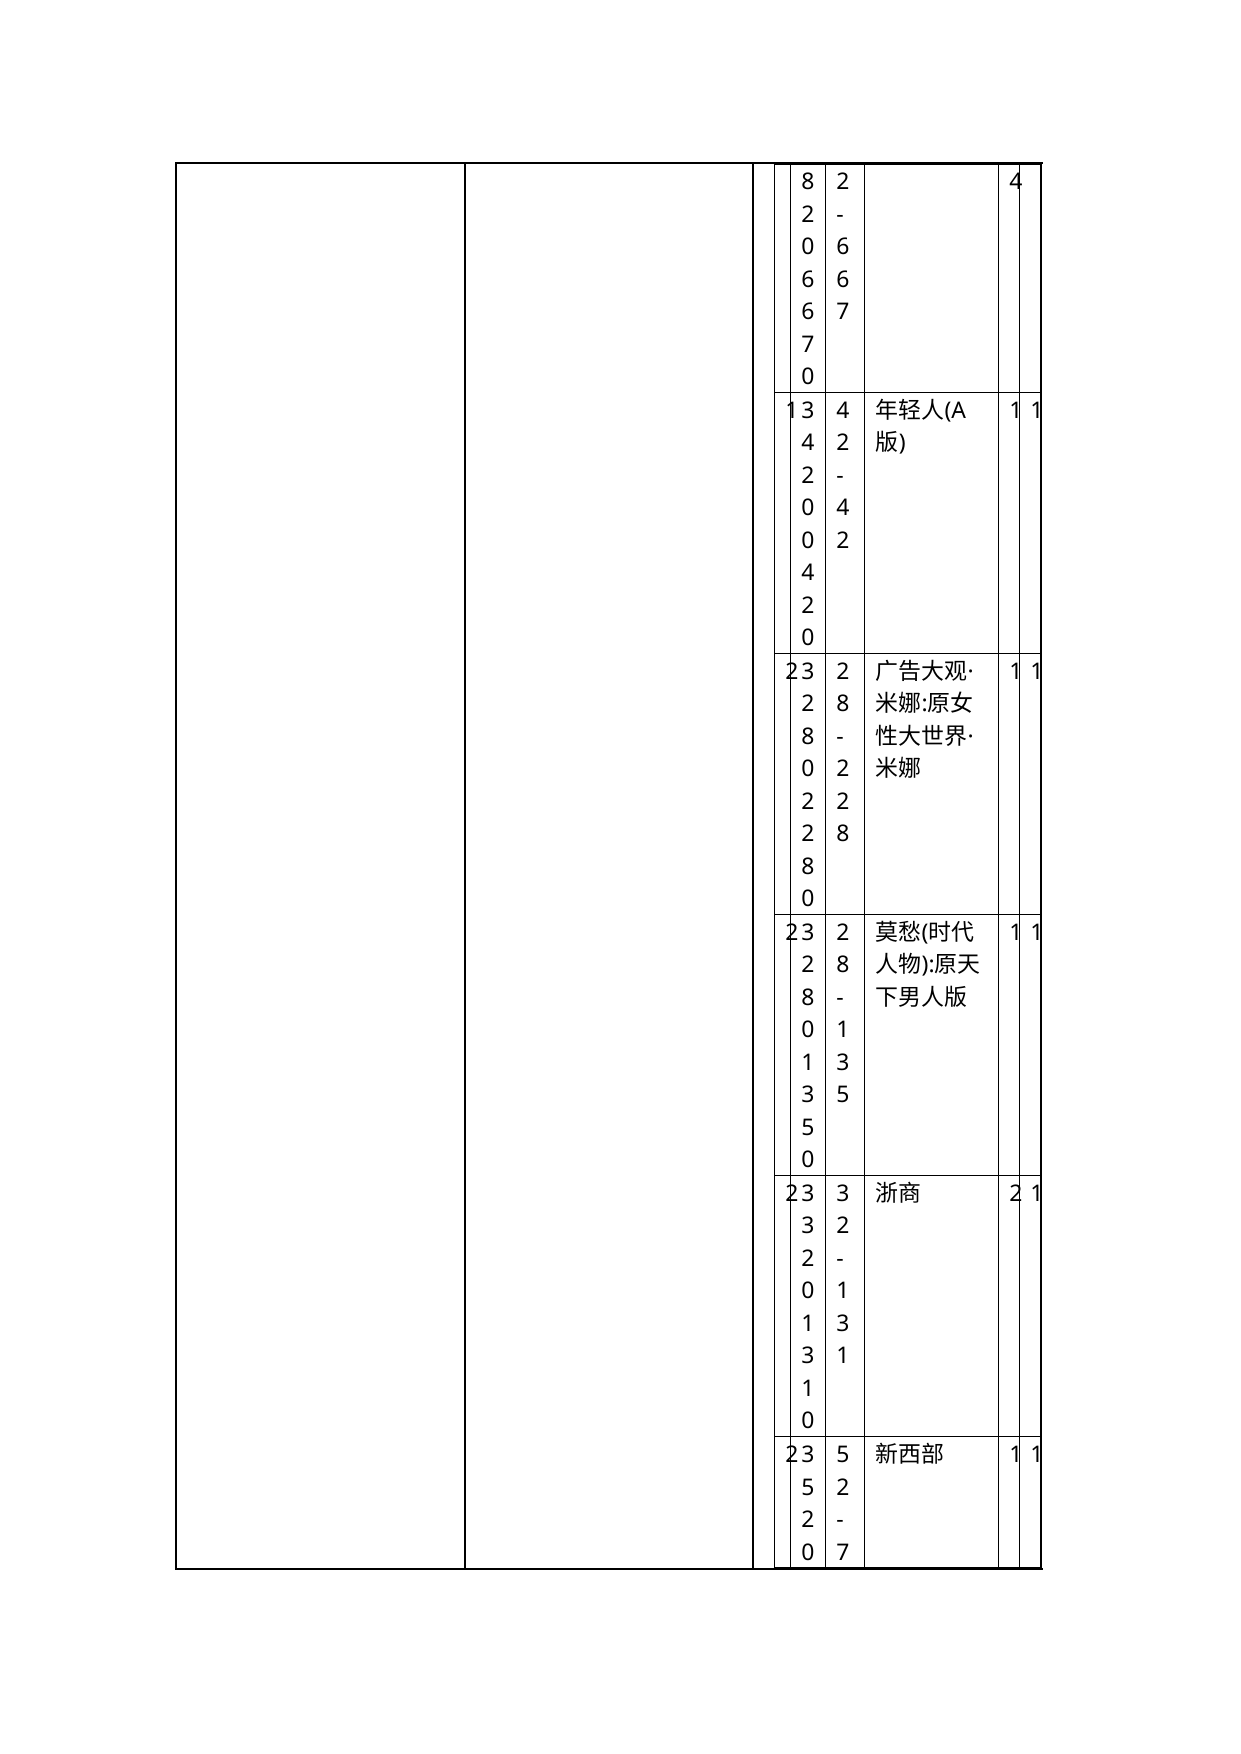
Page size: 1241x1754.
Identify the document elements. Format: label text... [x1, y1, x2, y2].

table_cell [177, 164, 464, 1568]
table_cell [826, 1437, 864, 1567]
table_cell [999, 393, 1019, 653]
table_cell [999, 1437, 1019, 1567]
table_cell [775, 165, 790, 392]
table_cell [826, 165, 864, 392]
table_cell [865, 165, 998, 392]
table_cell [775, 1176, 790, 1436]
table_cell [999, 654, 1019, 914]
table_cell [754, 164, 774, 1568]
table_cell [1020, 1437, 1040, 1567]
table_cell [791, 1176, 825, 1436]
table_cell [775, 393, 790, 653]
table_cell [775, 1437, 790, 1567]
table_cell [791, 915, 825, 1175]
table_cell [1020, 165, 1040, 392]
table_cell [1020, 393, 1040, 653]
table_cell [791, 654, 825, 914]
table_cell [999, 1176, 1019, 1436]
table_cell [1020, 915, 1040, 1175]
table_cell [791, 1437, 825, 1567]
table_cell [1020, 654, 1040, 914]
table_cell 1 [466, 164, 752, 1568]
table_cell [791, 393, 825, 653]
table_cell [865, 1437, 998, 1567]
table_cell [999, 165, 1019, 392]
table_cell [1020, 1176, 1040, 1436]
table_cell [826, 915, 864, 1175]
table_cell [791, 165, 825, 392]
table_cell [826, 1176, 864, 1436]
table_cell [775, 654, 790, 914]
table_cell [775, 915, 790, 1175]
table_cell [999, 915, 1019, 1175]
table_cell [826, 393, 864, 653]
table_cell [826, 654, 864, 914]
